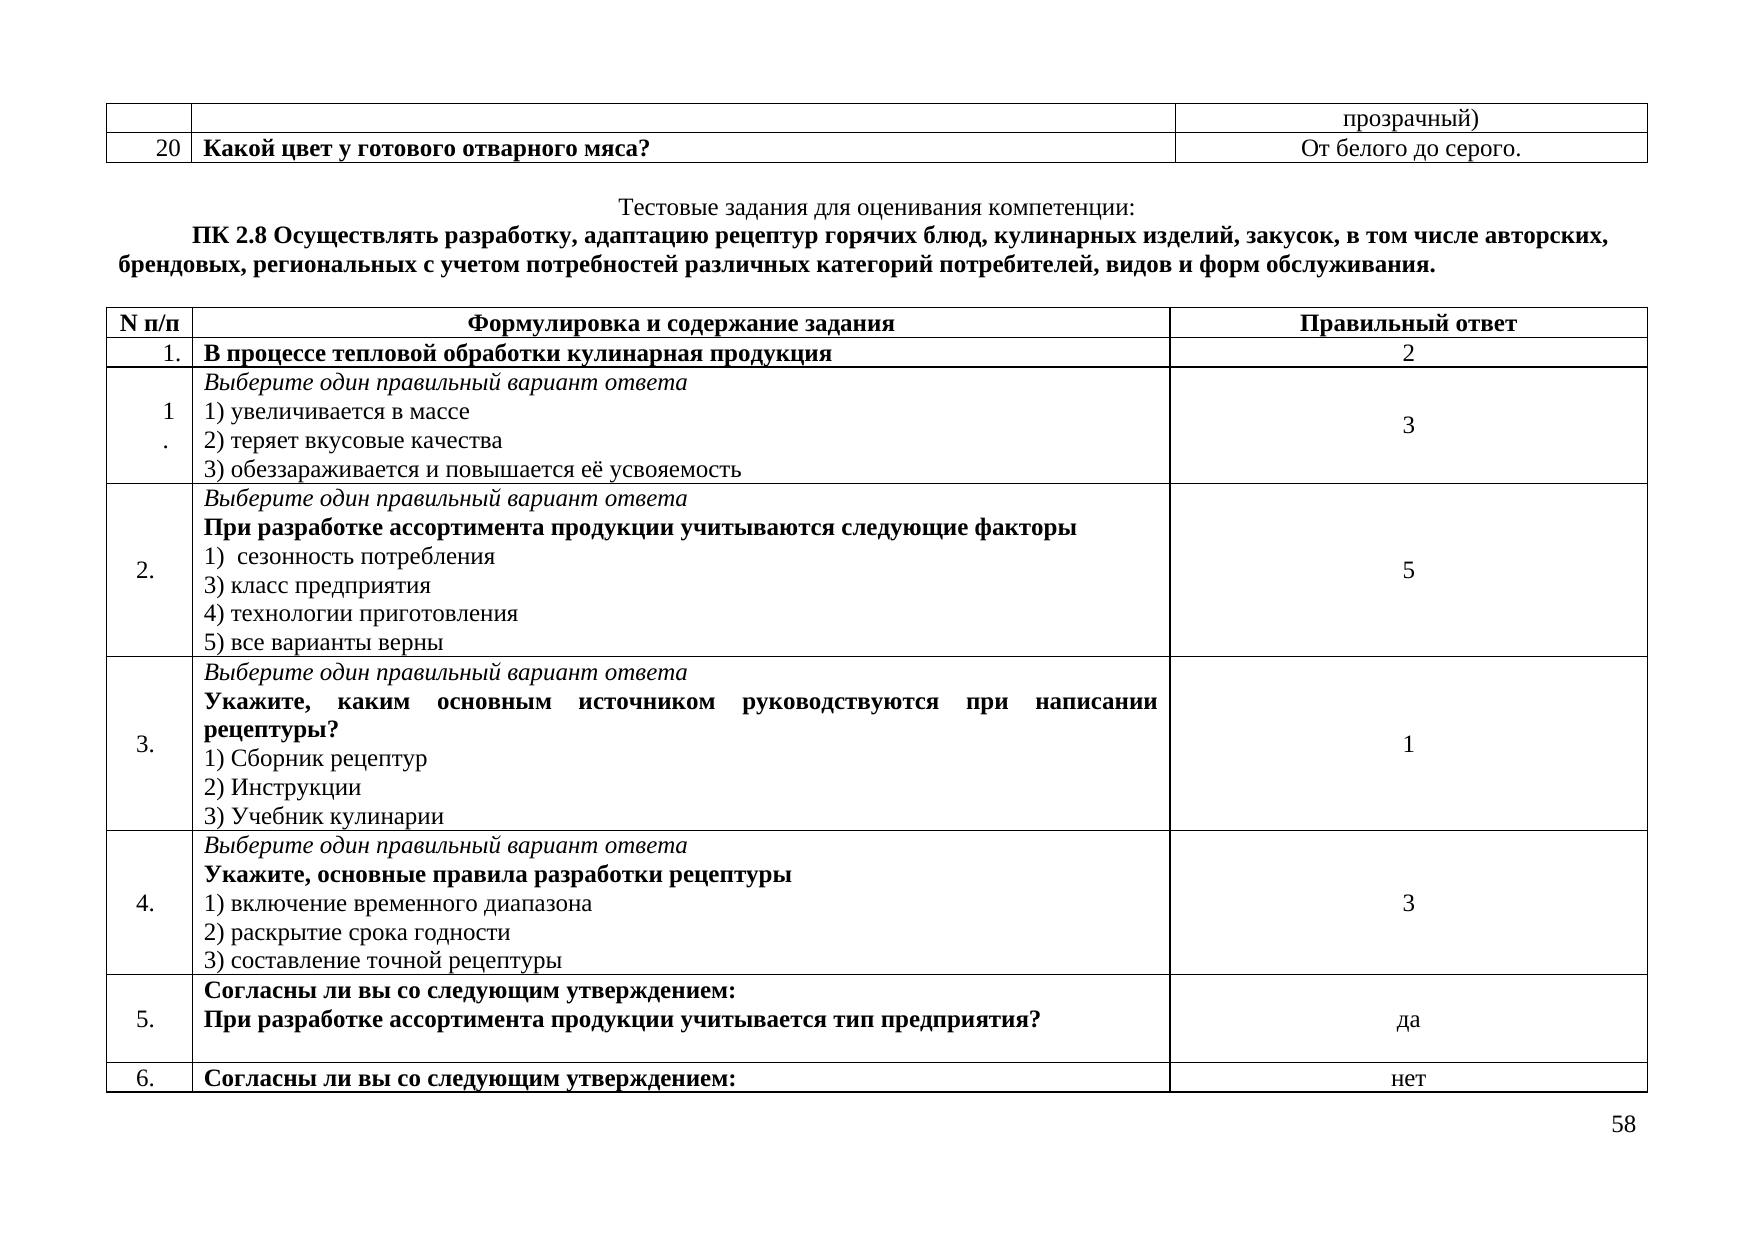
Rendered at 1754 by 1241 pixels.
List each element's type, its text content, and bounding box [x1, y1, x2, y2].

table_cell нет [1171, 1063, 1647, 1091]
table_cell [107, 484, 192, 656]
table_cell 20 [107, 133, 191, 162]
table_cell да [1171, 975, 1647, 1062]
table_cell От белого до серого. [1176, 133, 1647, 162]
table_cell 3 [1171, 368, 1647, 482]
table_cell Выберите один правильный вариант ответа Укажите, каким основным источником руководствуются при написании рецептуры? 1) Сборник рецептур 2) Инструкции 3) Учебник кулинарии [193, 657, 1169, 829]
table_cell 5 [1171, 484, 1647, 656]
table_cell В процессе тепловой обработки кулинарная продукция [193, 338, 1169, 366]
table_cell 1. [107, 368, 192, 482]
table_header N п/п [107, 308, 192, 337]
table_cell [192, 104, 1175, 132]
table_cell Выберите один правильный вариант ответа При разработке ассортимента продукции учитываются следующие факторы 1) сезонность потребления 3) класс предприятия 4) технологии приготовления 5) все варианты верны [193, 484, 1169, 656]
table_cell [107, 1063, 192, 1091]
table_cell Выберите один правильный вариант ответа Укажите, основные правила разработки рецептуры 1) включение временного диапазона 2) раскрытие срока годности 3) составление точной рецептуры [193, 831, 1169, 974]
table_cell 19 [107, 104, 191, 132]
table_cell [1176, 104, 1647, 132]
table_header Правильный ответ [1171, 308, 1647, 337]
text Тестовые задания для оценивания компетенции: [118, 192, 1636, 221]
table_cell [107, 657, 192, 829]
table_header Формулировка и содержание задания [193, 308, 1169, 337]
table_cell 3 [1171, 831, 1647, 974]
table_cell Согласны ли вы со следующим утверждением: При разработке ассортимента продукции учитывается тип предприятия? [193, 975, 1169, 1062]
table_cell [107, 338, 192, 366]
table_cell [193, 1063, 1169, 1091]
table_cell Какой цвет у готового отварного мяса? [192, 133, 1175, 162]
text ПК 2.8 Осуществлять разработку, адаптацию рецептур горячих блюд, кулинарных изделий, закусок, в том числе авторских, брендовых, региональных с учетом потребностей различных категорий потребителей, видов и форм обслуживания. [118, 221, 1636, 278]
table_cell 1 [1171, 657, 1647, 829]
table_cell Выберите один правильный вариант ответа 1) увеличивается в массе 2) теряет вкусовые качества 3) обеззараживается и повышается её усвояемость [193, 368, 1169, 482]
table_cell 2 [1171, 338, 1647, 366]
table_cell [107, 831, 192, 974]
table_cell [107, 975, 192, 1062]
